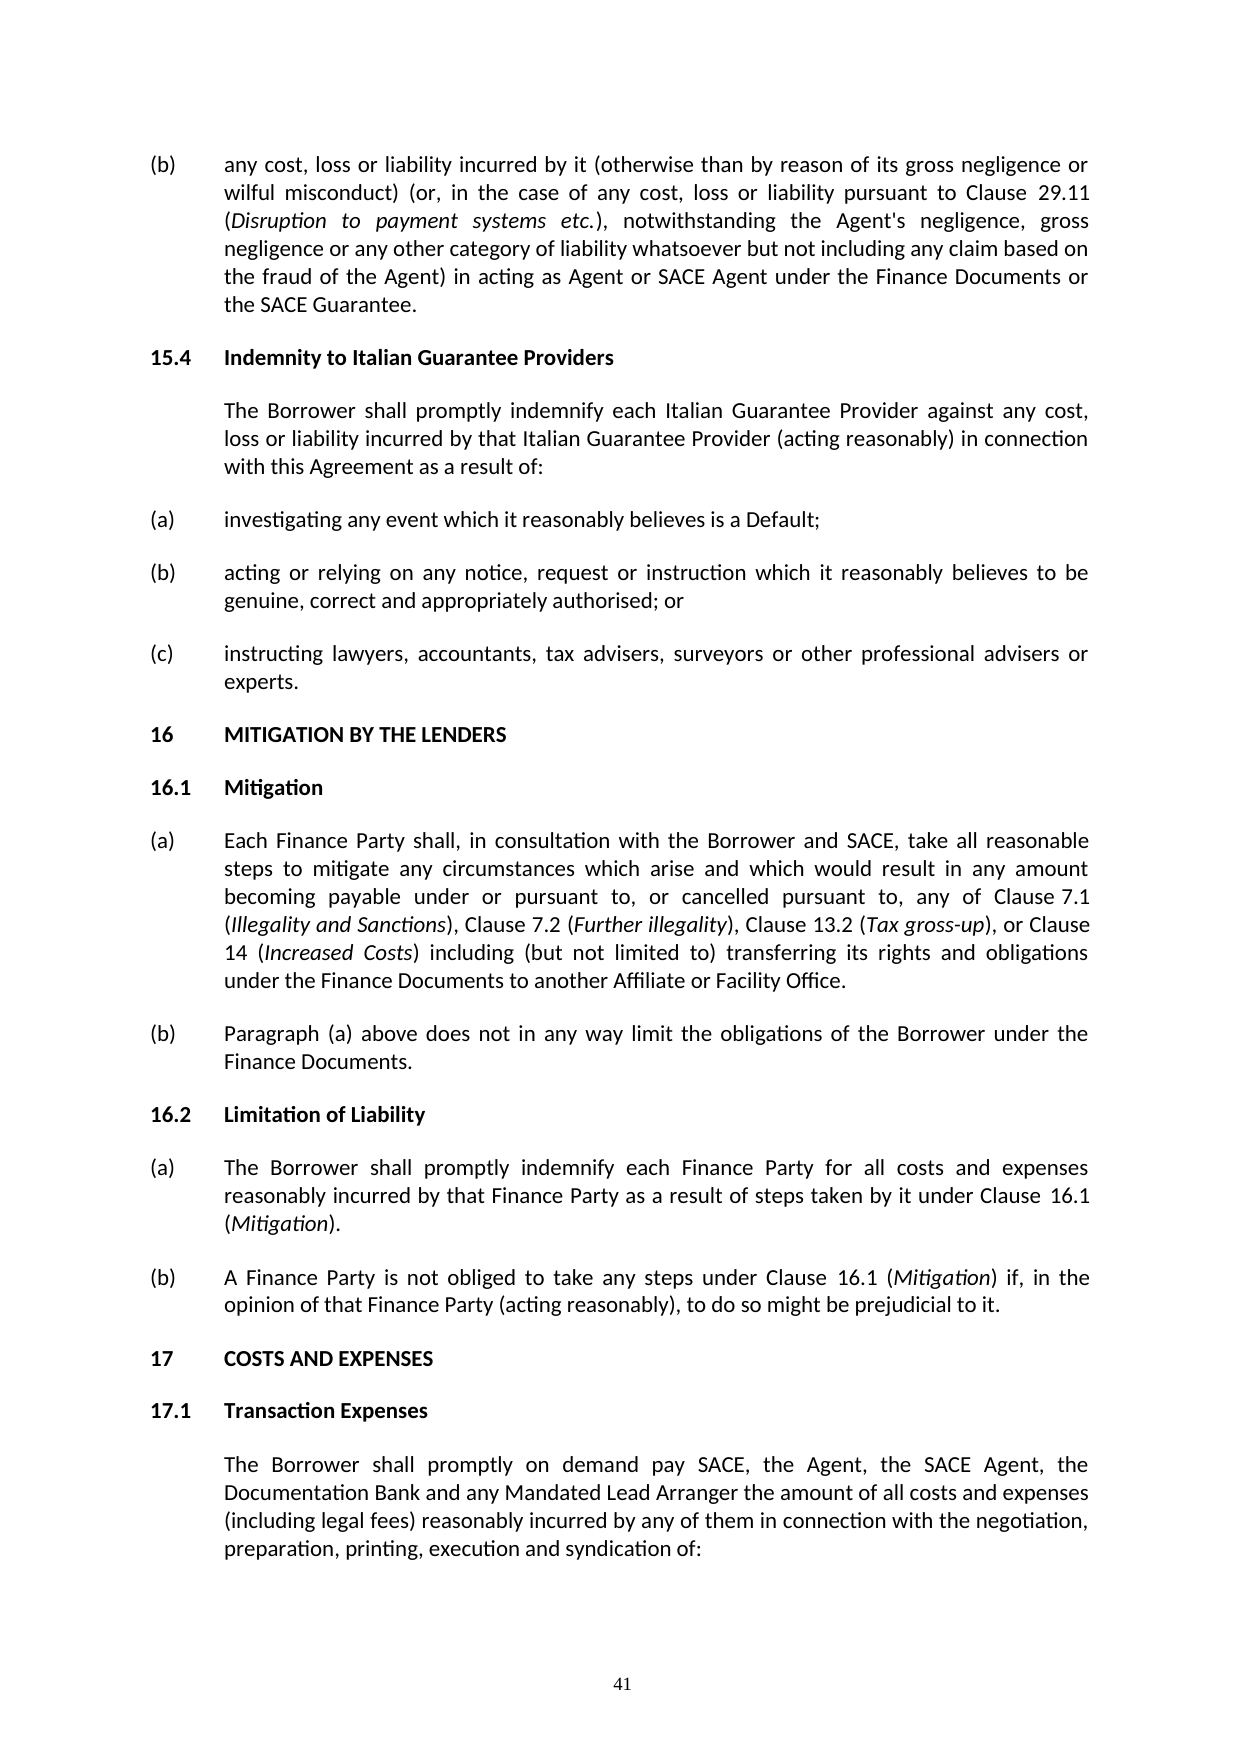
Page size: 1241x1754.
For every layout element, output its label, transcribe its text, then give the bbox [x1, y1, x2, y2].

text The Borrower shall promptly on demand pay SACE, the Agent, the SACE Agent, the Documentation Bank and any Mandated Lead Arranger the amount of all costs and expenses (including legal fees) reasonably incurred by any of them in connection with the negotiation, preparation, printing, execution and syndication of: [224, 1450, 1090, 1562]
subtitle Limitation of Liability [150, 1101, 1090, 1128]
text investigating any event which it reasonably believes is a Default; [150, 505, 1090, 533]
subtitle Transaction Expenses [150, 1397, 1090, 1425]
subtitle Indemnity to Italian Guarantee Providers [150, 343, 1090, 371]
text any cost, loss or liability incurred by it (otherwise than by reason of its gross negligence or wilful misconduct) (or, in the case of any cost, loss or liability pursuant to Clause 29.11 (Disruption to payment systems etc.), notwithstanding the Agent's negligence, gross negligence or any other category of liability whatsoever but not including any claim based on the fraud of the Agent) in acting as Agent or SACE Agent under the Finance Documents or the SACE Guarantee. [150, 150, 1090, 318]
text A Finance Party is not obliged to take any steps under Clause 16.1 (Mitigation) if, in the opinion of that Finance Party (acting reasonably), to do so might be prejudicial to it. [150, 1263, 1090, 1319]
subtitle Costs and Expenses [150, 1344, 1090, 1372]
text The Borrower shall promptly indemnify each Finance Party for all costs and expenses reasonably incurred by that Finance Party as a result of steps taken by it under Clause 16.1 (Mitigation). [150, 1153, 1090, 1238]
text Paragraph (a) above does not in any way limit the obligations of the Borrower under the Finance Documents. [150, 1019, 1090, 1076]
text Each Finance Party shall, in consultation with the Borrower and SACE, take all reasonable steps to mitigate any circumstances which arise and which would result in any amount becoming payable under or pursuant to, or cancelled pursuant to, any of Clause 7.1 (Illegality and Sanctions), Clause 7.2 (Further illegality), Clause 13.2 (Tax gross-up), or Clause 14 (Increased Costs) including (but not limited to) transferring its rights and obligations under the Finance Documents to another Affiliate or Facility Office. [150, 826, 1090, 994]
text The Borrower shall promptly indemnify each Italian Guarantee Provider against any cost, loss or liability incurred by that Italian Guarantee Provider (acting reasonably) in connection with this Agreement as a result of: [224, 396, 1090, 480]
text instructing lawyers, accountants, tax advisers, surveyors or other professional advisers or experts. [150, 639, 1090, 695]
text acting or relying on any notice, request or instruction which it reasonably believes to be genuine, correct and appropriately authorised; or [150, 558, 1090, 614]
subtitle Mitigation [150, 773, 1090, 801]
subtitle Mitigation by the Lenders [150, 720, 1090, 748]
